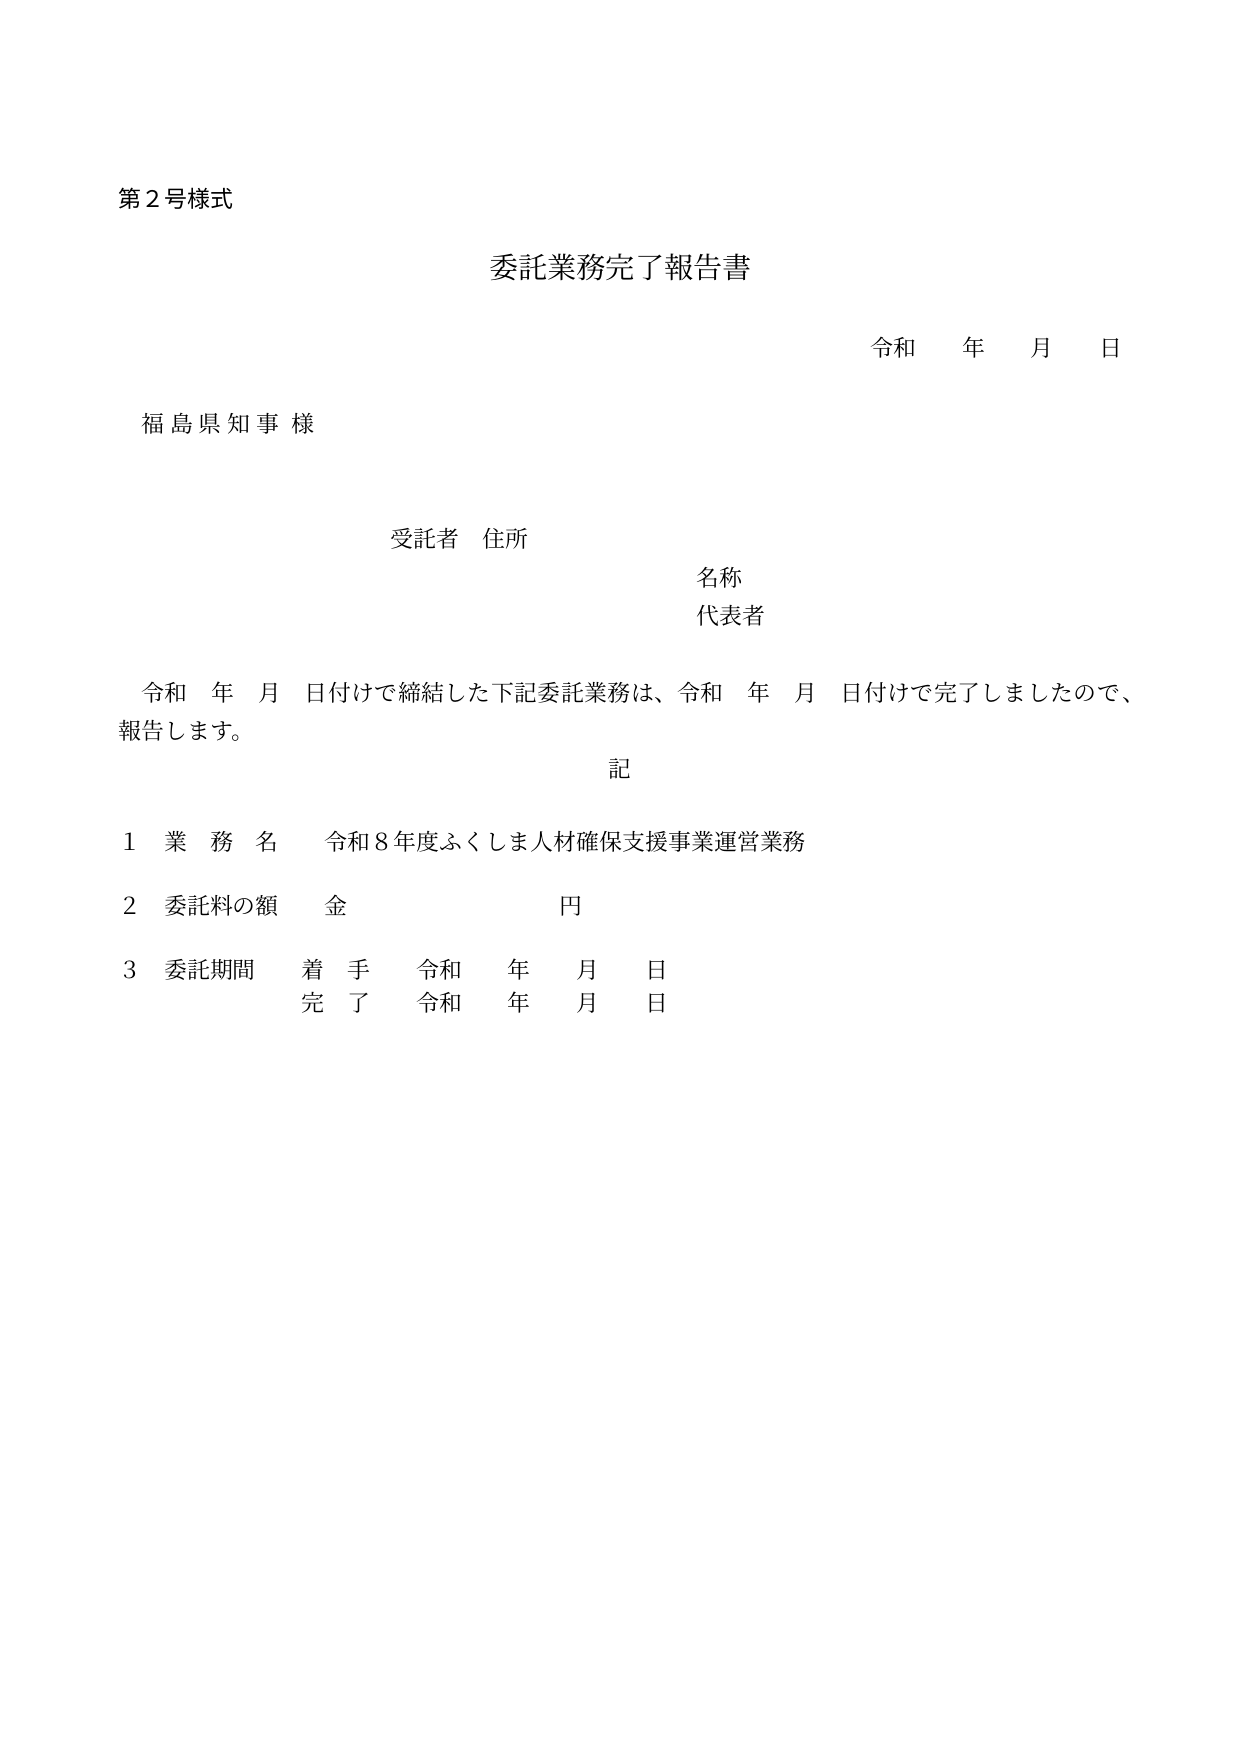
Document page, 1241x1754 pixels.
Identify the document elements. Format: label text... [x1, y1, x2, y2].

text 記 [118, 747, 1122, 785]
text 福 島 県 知 事 様 [118, 402, 1122, 440]
text 完 了 令和 年 月 日 [118, 985, 1122, 1018]
text 名称 [697, 555, 1122, 594]
text 令和 年 月 日付けで締結した下記委託業務は、令和 年 月 日付けで完了しましたので、報告します。 [118, 670, 1122, 747]
text 受託者 住所 [118, 517, 1122, 555]
text 令和 年 月 日 [118, 325, 1122, 364]
text ２ 委託料の額 金 円 [118, 888, 1122, 921]
text ３ 委託期間 着 手 令和 年 月 日 [118, 952, 1122, 985]
text 第２号様式 [118, 181, 1122, 214]
text 委託業務完了報告書 [118, 245, 1122, 287]
text 代表者 [697, 594, 1122, 632]
text １ 業 務 名 令和８年度ふくしま人材確保支援事業運営業務 [118, 824, 1122, 857]
